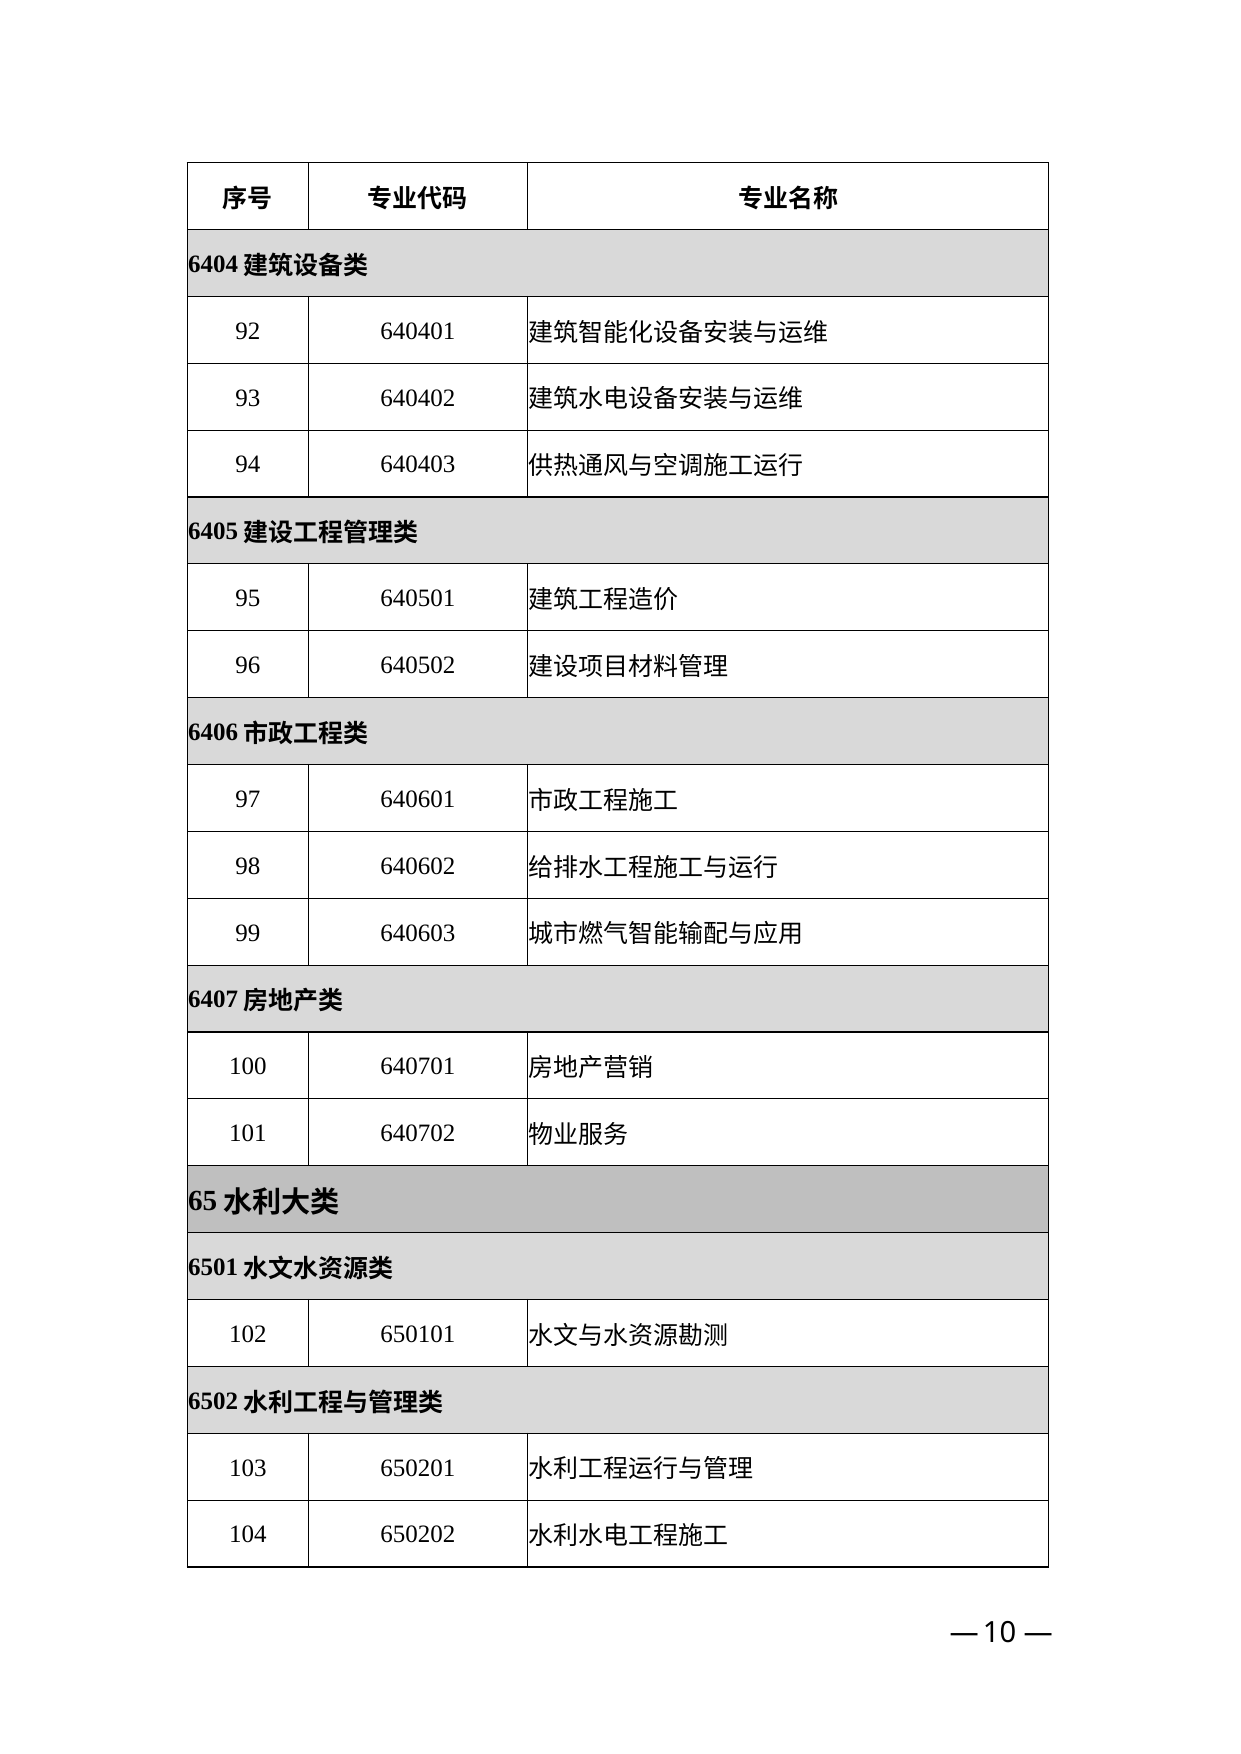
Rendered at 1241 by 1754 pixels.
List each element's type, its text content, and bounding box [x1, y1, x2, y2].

table_cell 94 [188, 431, 308, 496]
table_cell 93 [188, 364, 308, 429]
table_cell 650101 [309, 1300, 527, 1366]
table_cell 65水利大类 [188, 1166, 1048, 1232]
table_cell 6407房地产类 [188, 966, 1048, 1031]
table_cell 建筑工程造价 [528, 564, 1048, 630]
table_cell 99 [188, 899, 308, 964]
table_cell 市政工程施工 [528, 765, 1048, 831]
table_cell 96 [188, 631, 308, 697]
table_cell 建筑智能化设备安装与运维 [528, 297, 1048, 363]
table_cell 房地产营销 [528, 1033, 1048, 1098]
table_cell 640701 [309, 1033, 527, 1098]
table_cell 给排水工程施工与运行 [528, 832, 1048, 898]
table_cell 6404建筑设备类 [188, 230, 1048, 296]
table_header 专业名称 [528, 163, 1048, 229]
table_cell 640501 [309, 564, 527, 630]
table_header 专业代码 [309, 163, 527, 229]
table_cell 640702 [309, 1099, 527, 1165]
table_cell 98 [188, 832, 308, 898]
table_cell 97 [188, 765, 308, 831]
table_cell 101 [188, 1099, 308, 1165]
table_cell 建筑水电设备安装与运维 [528, 364, 1048, 429]
table_cell 640603 [309, 899, 527, 964]
table_cell 650202 [309, 1501, 527, 1566]
table_cell 物业服务 [528, 1099, 1048, 1165]
table_cell 640402 [309, 364, 527, 429]
table_cell 100 [188, 1033, 308, 1098]
table_cell 6502水利工程与管理类 [188, 1367, 1048, 1433]
table_cell 95 [188, 564, 308, 630]
table_cell 城市燃气智能输配与应用 [528, 899, 1048, 964]
table_cell 640601 [309, 765, 527, 831]
table_cell 水文与水资源勘测 [528, 1300, 1048, 1366]
table_cell 建设项目材料管理 [528, 631, 1048, 697]
table_cell 650201 [309, 1434, 527, 1499]
table_cell 102 [188, 1300, 308, 1366]
table_cell 640403 [309, 431, 527, 496]
table_header 序号 [188, 163, 308, 229]
table_cell 6405建设工程管理类 [188, 498, 1048, 563]
table_cell 水利工程运行与管理 [528, 1434, 1048, 1499]
table_cell 供热通风与空调施工运行 [528, 431, 1048, 496]
table_cell 103 [188, 1434, 308, 1499]
table_cell 6406市政工程类 [188, 698, 1048, 764]
table_cell 104 [188, 1501, 308, 1566]
table_cell 640602 [309, 832, 527, 898]
table_cell 水利水电工程施工 [528, 1501, 1048, 1566]
table_cell 640401 [309, 297, 527, 363]
table_cell 6501水文水资源类 [188, 1233, 1048, 1299]
table_cell 92 [188, 297, 308, 363]
table_cell 640502 [309, 631, 527, 697]
